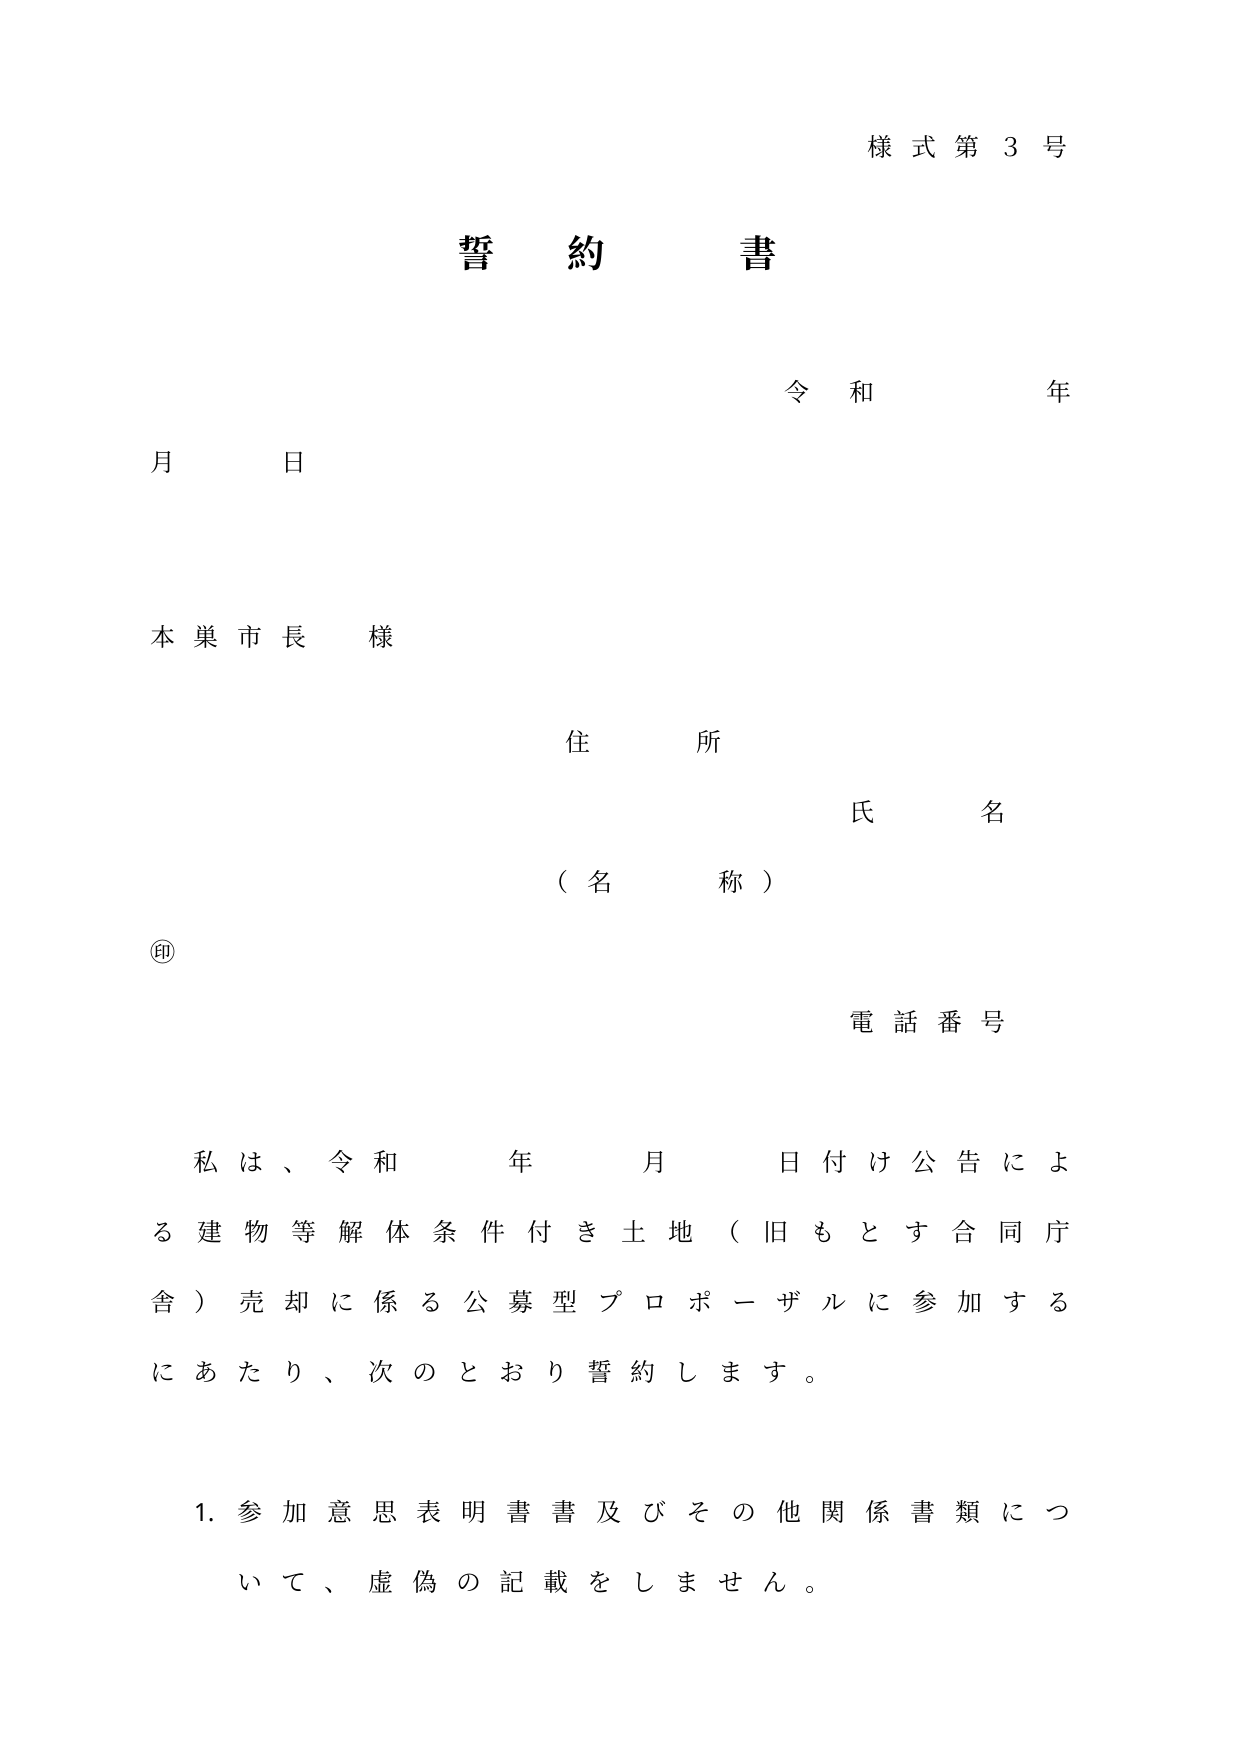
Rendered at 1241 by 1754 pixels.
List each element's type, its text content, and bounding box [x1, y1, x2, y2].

text 様式第３号 [150, 111, 1086, 181]
text 住 所 [150, 706, 1090, 776]
text 令和 年 月 日 [150, 356, 1090, 496]
text 私は、令和 年 月 日付け公告による建物等解体条件付き土地（旧もとす合同庁舎）売却に係る公募型プロポーザルに参加するにあたり、次のとおり誓約します。 [150, 1126, 1090, 1406]
list 参加意思表明書書及びその他関係書類について、虚偽の記載をしません。 [175, 1476, 1090, 1616]
text 本巣市長 様 [150, 601, 1090, 671]
text 電話番号 [150, 986, 1090, 1056]
text （名 称） ㊞ [150, 846, 1090, 986]
text 誓約書 [150, 216, 1090, 286]
text 氏 名 [150, 776, 1090, 846]
